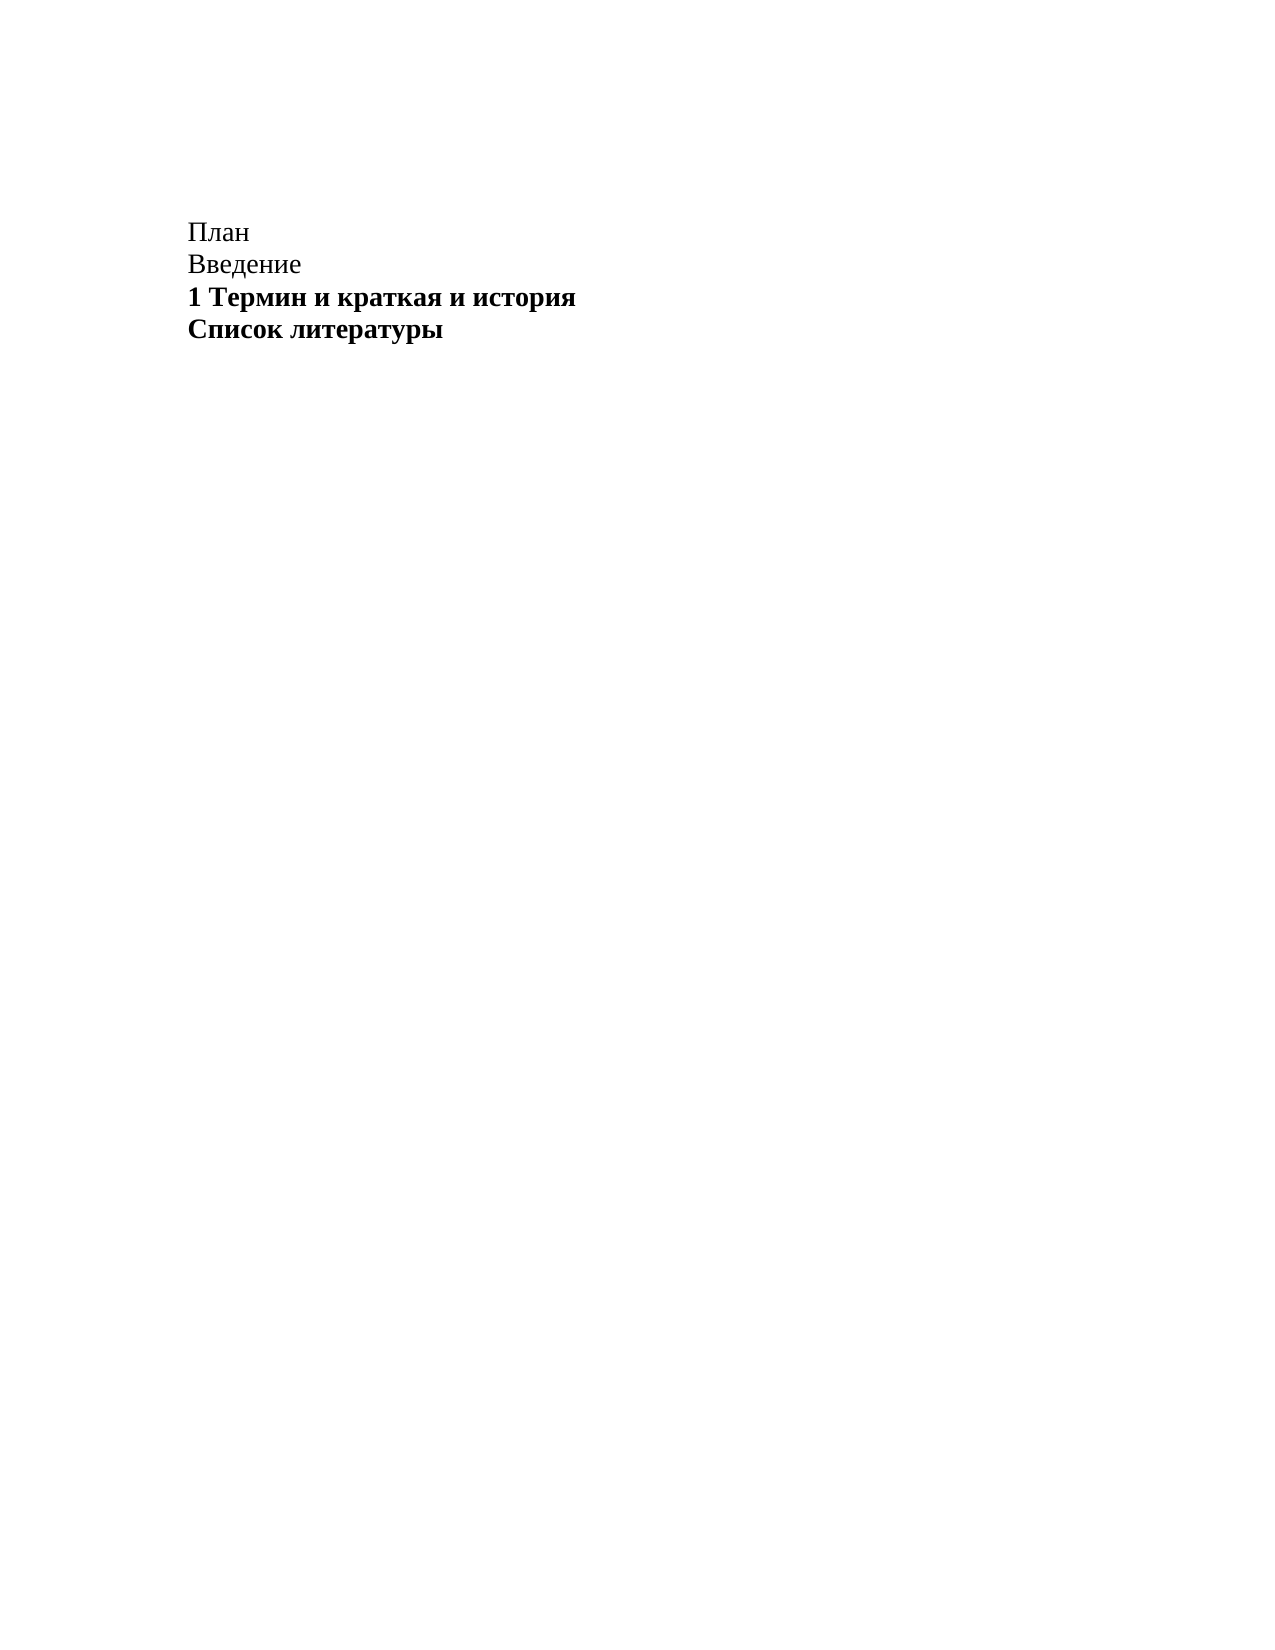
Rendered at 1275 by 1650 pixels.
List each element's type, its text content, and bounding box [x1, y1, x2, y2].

text План Введение 1 Термин и краткая и история Список литературы [187, 150, 1087, 344]
